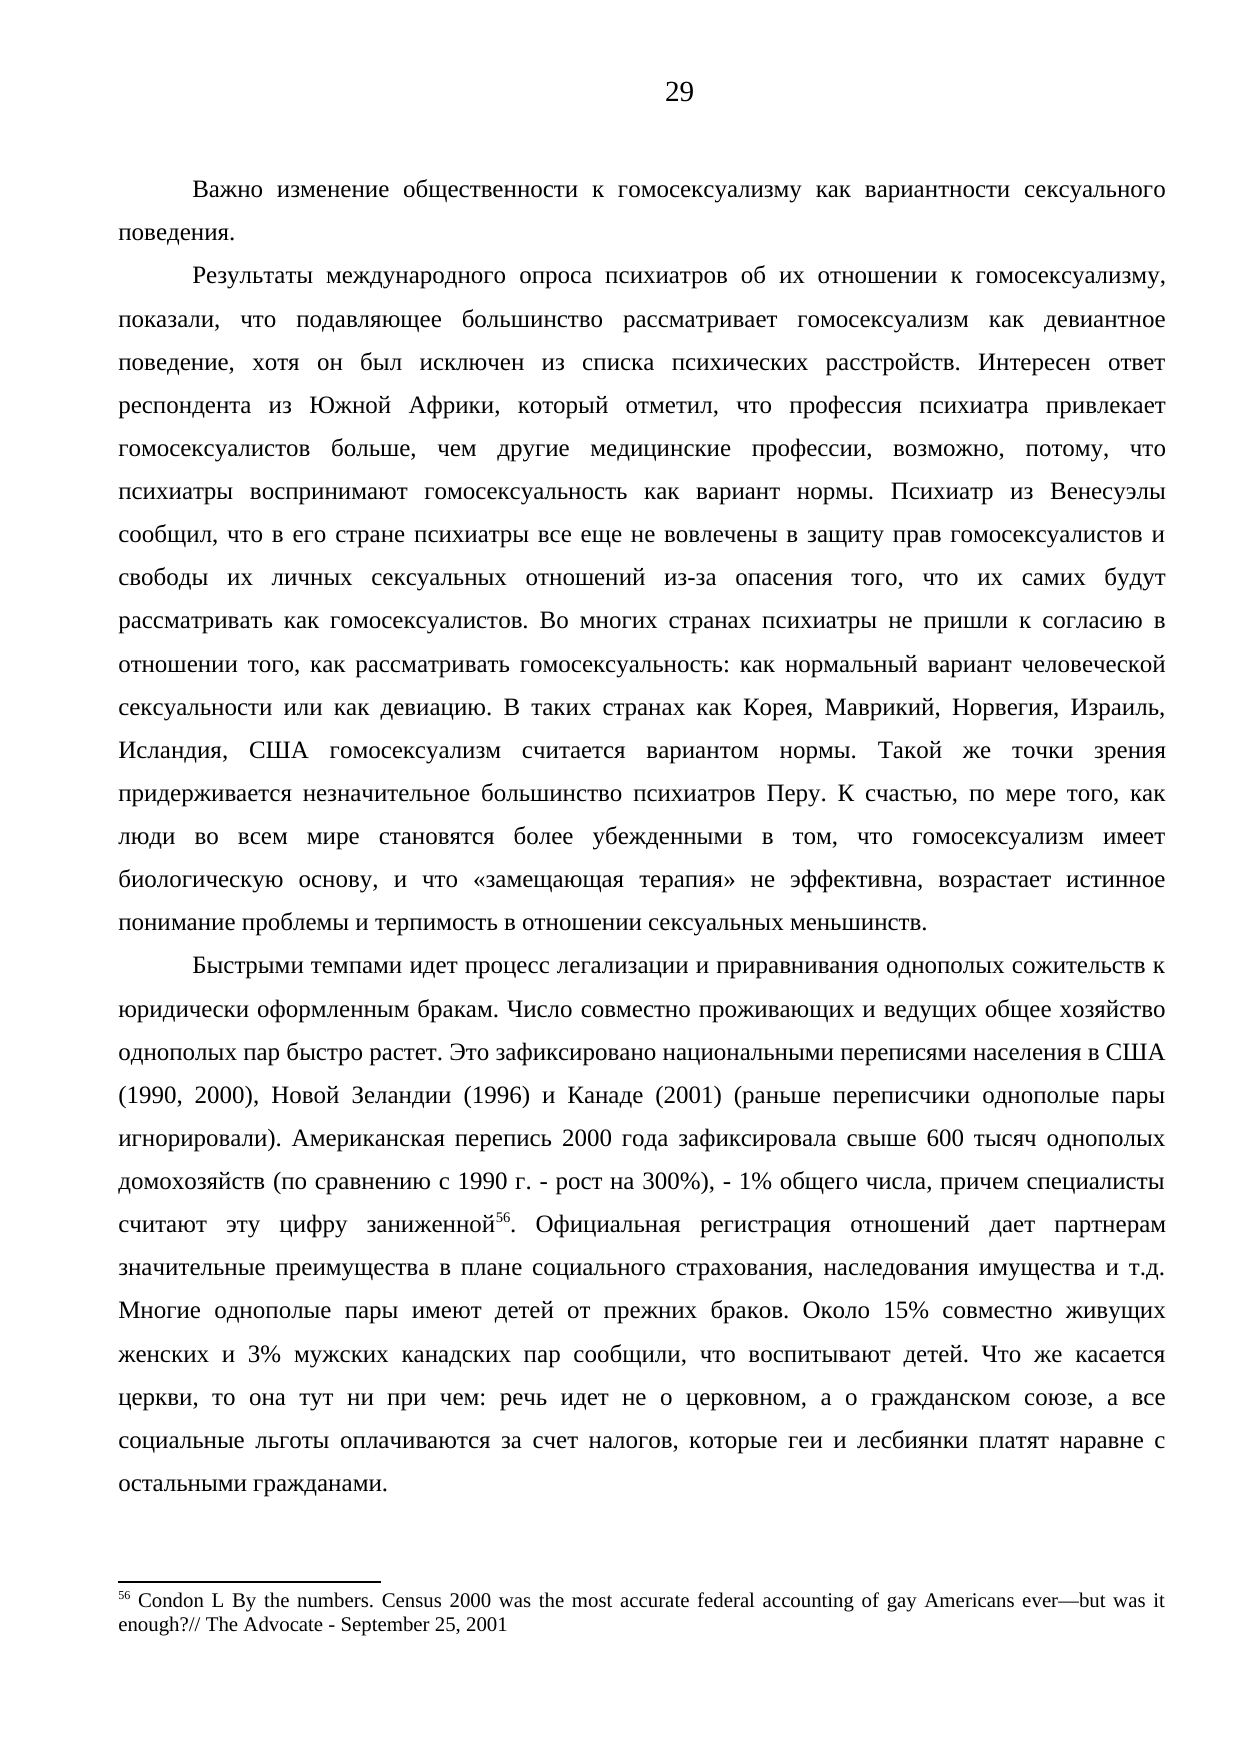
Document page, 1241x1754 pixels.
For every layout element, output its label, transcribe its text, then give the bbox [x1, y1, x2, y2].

text Результаты международного опроса психиатров об их отношении к гомосексуализму, показали, что подавляющее большинство рассматривает гомосексуализм как девиантное поведение, хотя он был исключен из списка психических расстройств. Интересен ответ респондента из Южной Африки, который отметил, что профессия психиатра привлекает гомосексуалистов больше, чем другие медицинские профессии, возможно, потому, что психиатры воспринимают гомосексуальность как вариант нормы. Психиатр из Венесуэлы сообщил, что в его стране психиатры все еще не вовлечены в защиту прав гомосексуалистов и свободы их личных сексуальных отношений из-за опасения того, что их самих будут рассматривать как гомосексуалистов. Во многих странах психиатры не пришли к согласию в отношении того, как рассматривать гомосексуальность: как нормальный вариант человеческой сексуальности или как девиацию. В таких странах как Корея, Маврикий, Норвегия, Израиль, Исландия, США гомосексуализм считается вариантом нормы. Такой же точки зрения придерживается незначительное большинство психиатров Перу. К счастью, по мере того, как люди во всем мире становятся более убежденными в том, что гомосексуализм имеет биологическую основу, и что «замещающая терапия» не эффективна, возрастает истинное понимание проблемы и терпимость в отношении сексуальных меньшинств. [118, 261, 1167, 936]
text Важно изменение общественности к гомосексуализму как вариантности сексуального поведения. [118, 174, 1167, 246]
text Быстрыми темпами идет процесс легализации и приравнивания однополых сожительств к юридически оформленным бракам. Число совместно проживающих и ведущих общее хозяйство однополых пар быстро растет. Это зафиксировано национальными переписями населения в США (1990, 2000), Новой Зеландии (1996) и Канаде (2001) (раньше переписчики однополые пары игнорировали). Американская перепись 2000 года зафиксировала свыше 600 тысяч однополых домохозяйств (по сравнению с . - рост на 300%), - 1% общего числа, причем специалисты считают эту цифру заниженной. Официальная регистрация отношений дает партнерам значительные преимущества в плане социального страхования, наследования имущества и т.д. Многие однополые пары имеют детей от прежних браков. Около 15% совместно живущих женских и 3% мужских канадских пар сообщили, что воспитывают детей. Что же касается церкви, то она тут ни при чем: речь идет не о церковном, а о гражданском союзе, а все социальные льготы оплачиваются за счет налогов, которые геи и лесбиянки платят наравне с остальными гражданами. [118, 951, 1167, 1497]
